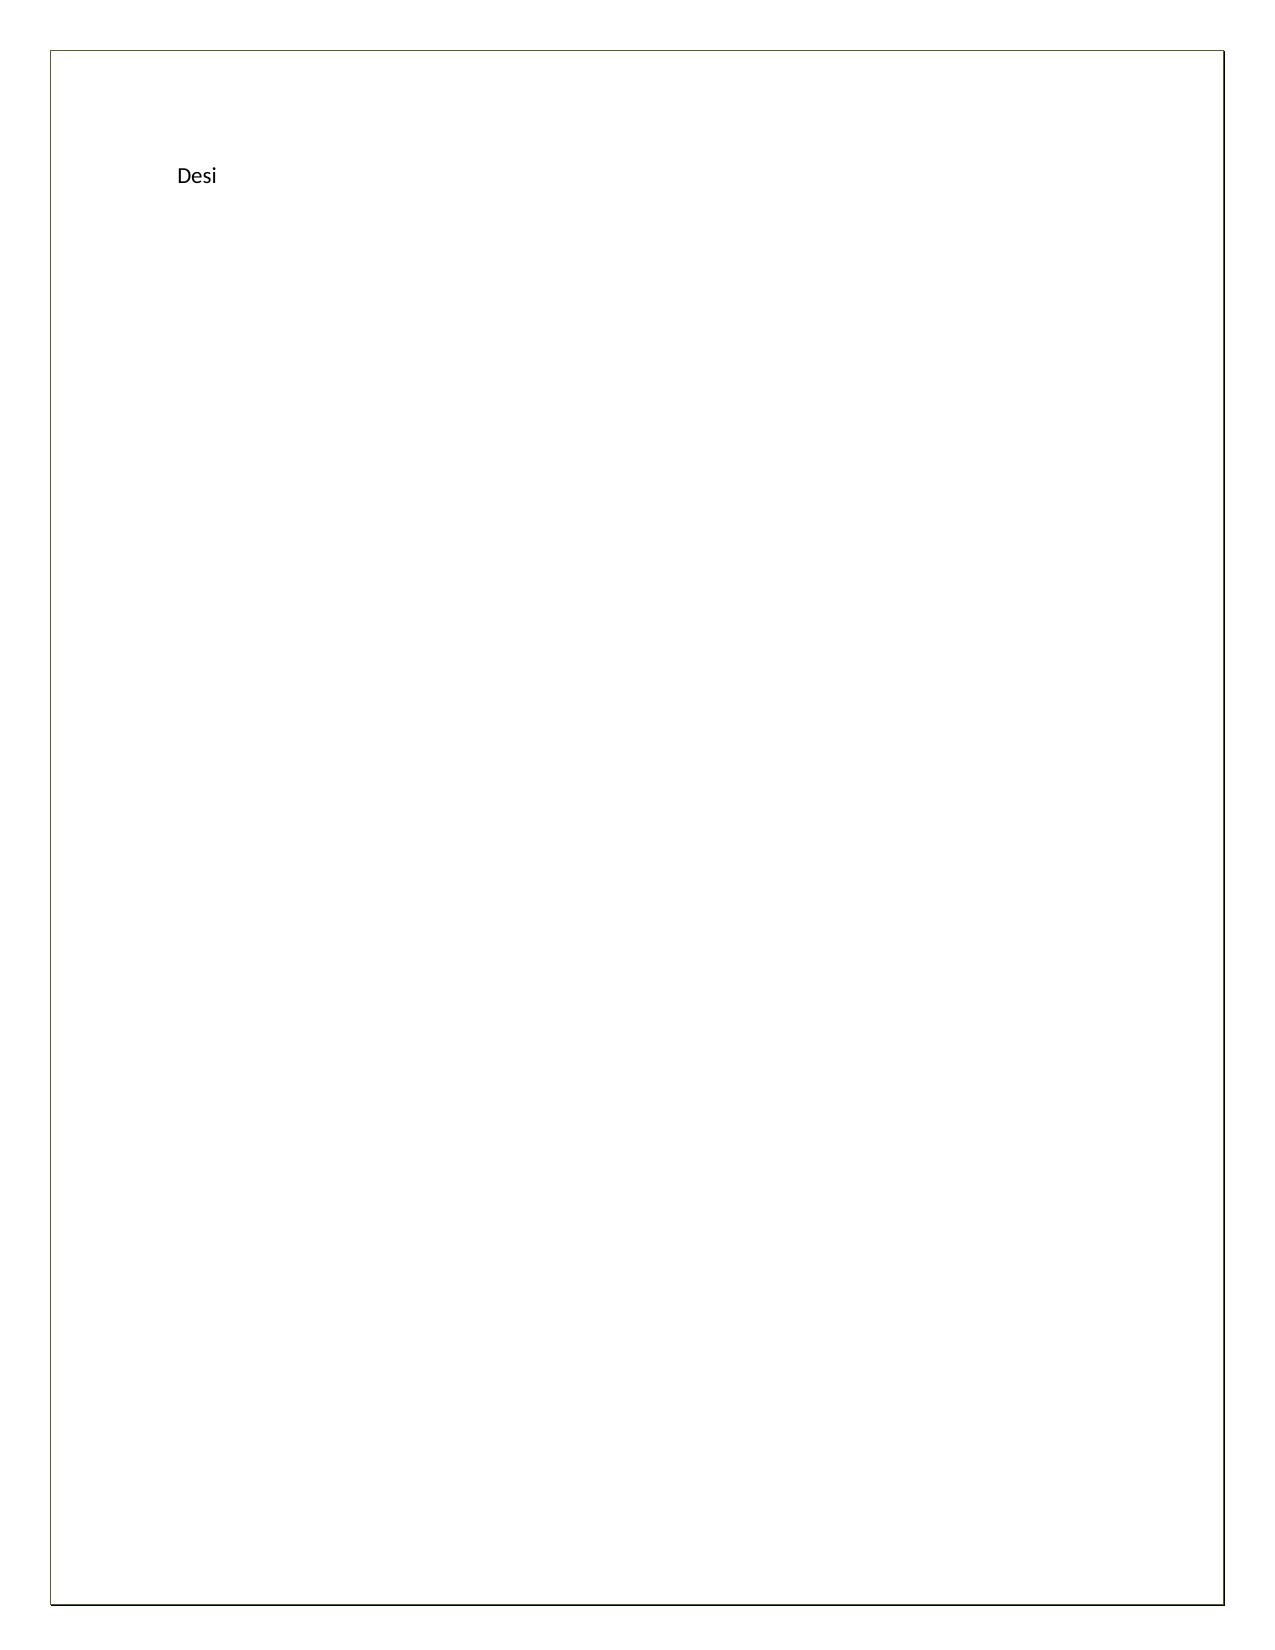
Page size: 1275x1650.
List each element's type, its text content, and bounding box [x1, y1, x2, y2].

text Desi [177, 161, 1097, 189]
